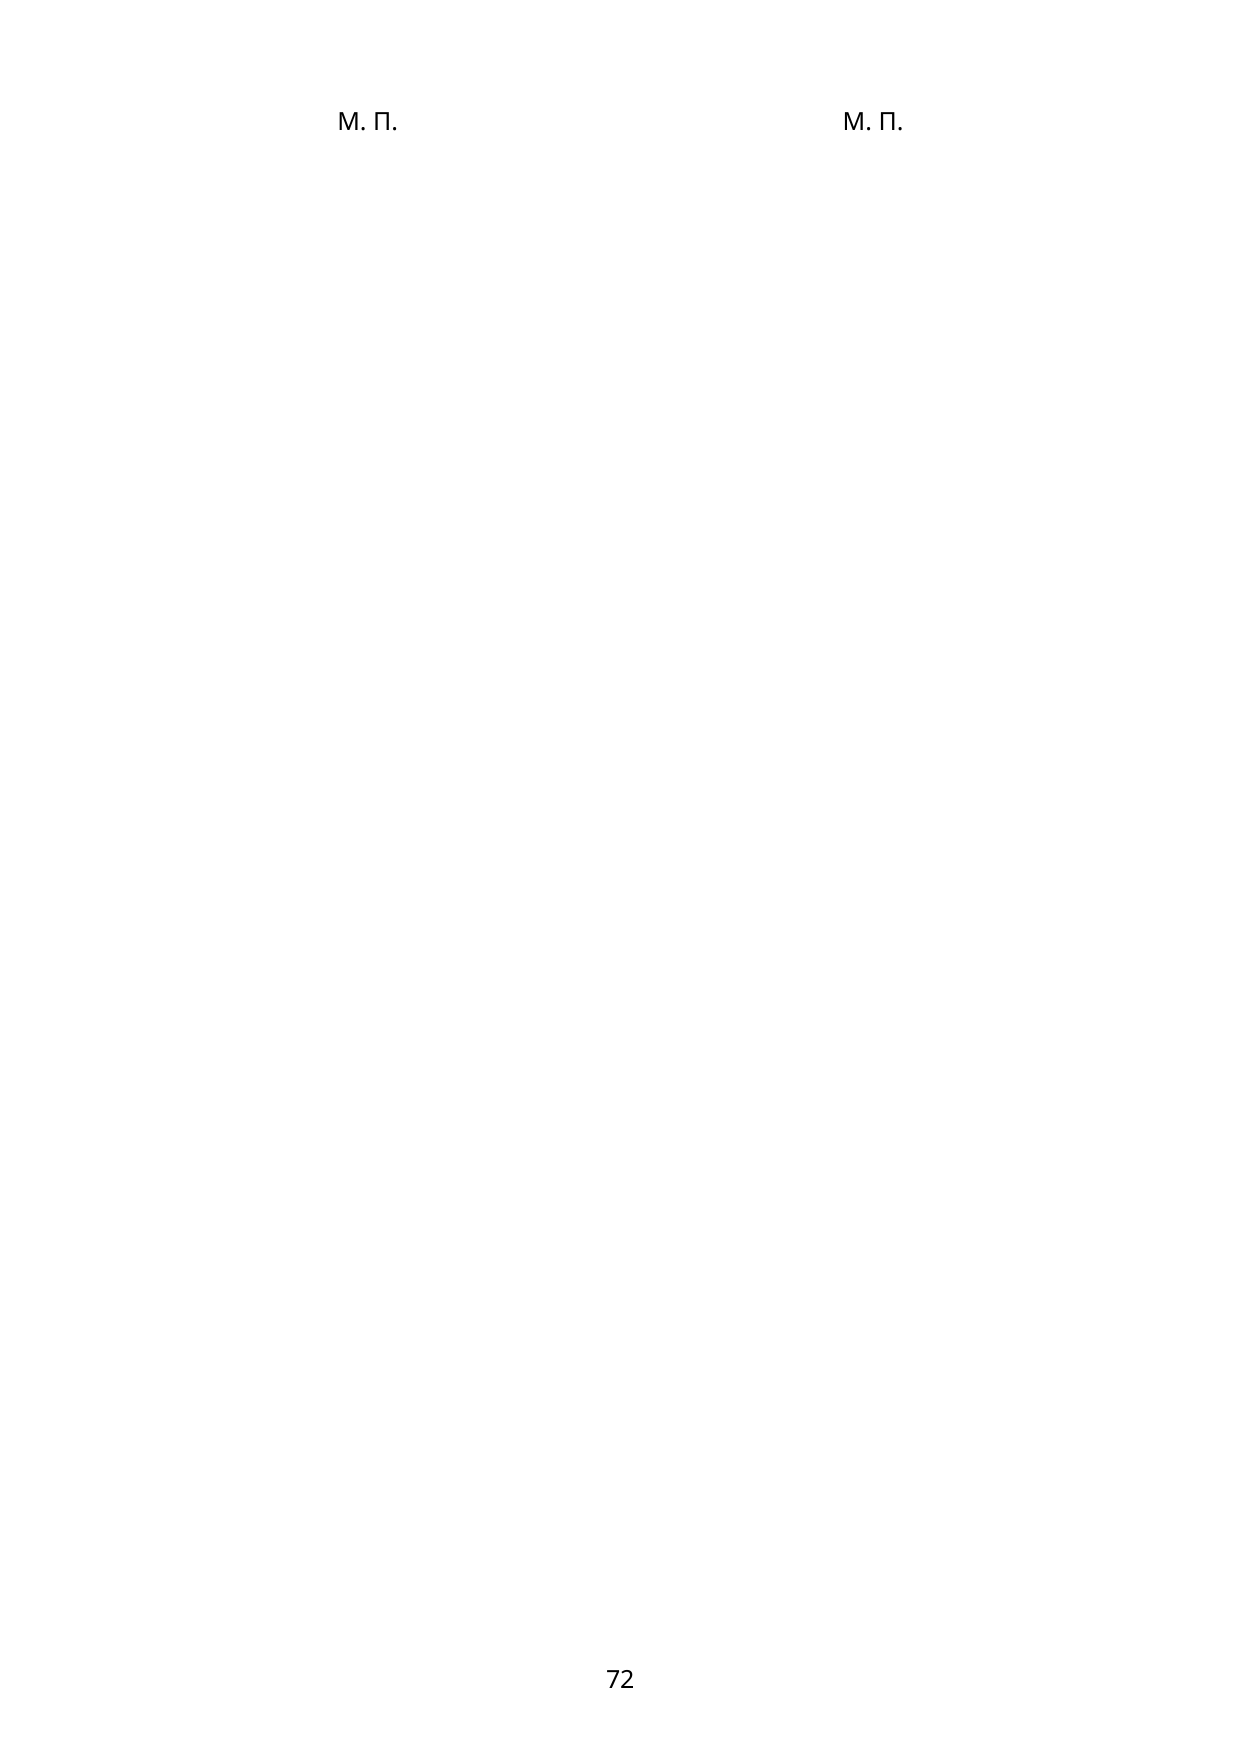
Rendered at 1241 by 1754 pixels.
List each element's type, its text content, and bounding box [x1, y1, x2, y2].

table_cell М. П. [115, 104, 620, 137]
table_cell М. П. [620, 104, 1126, 137]
